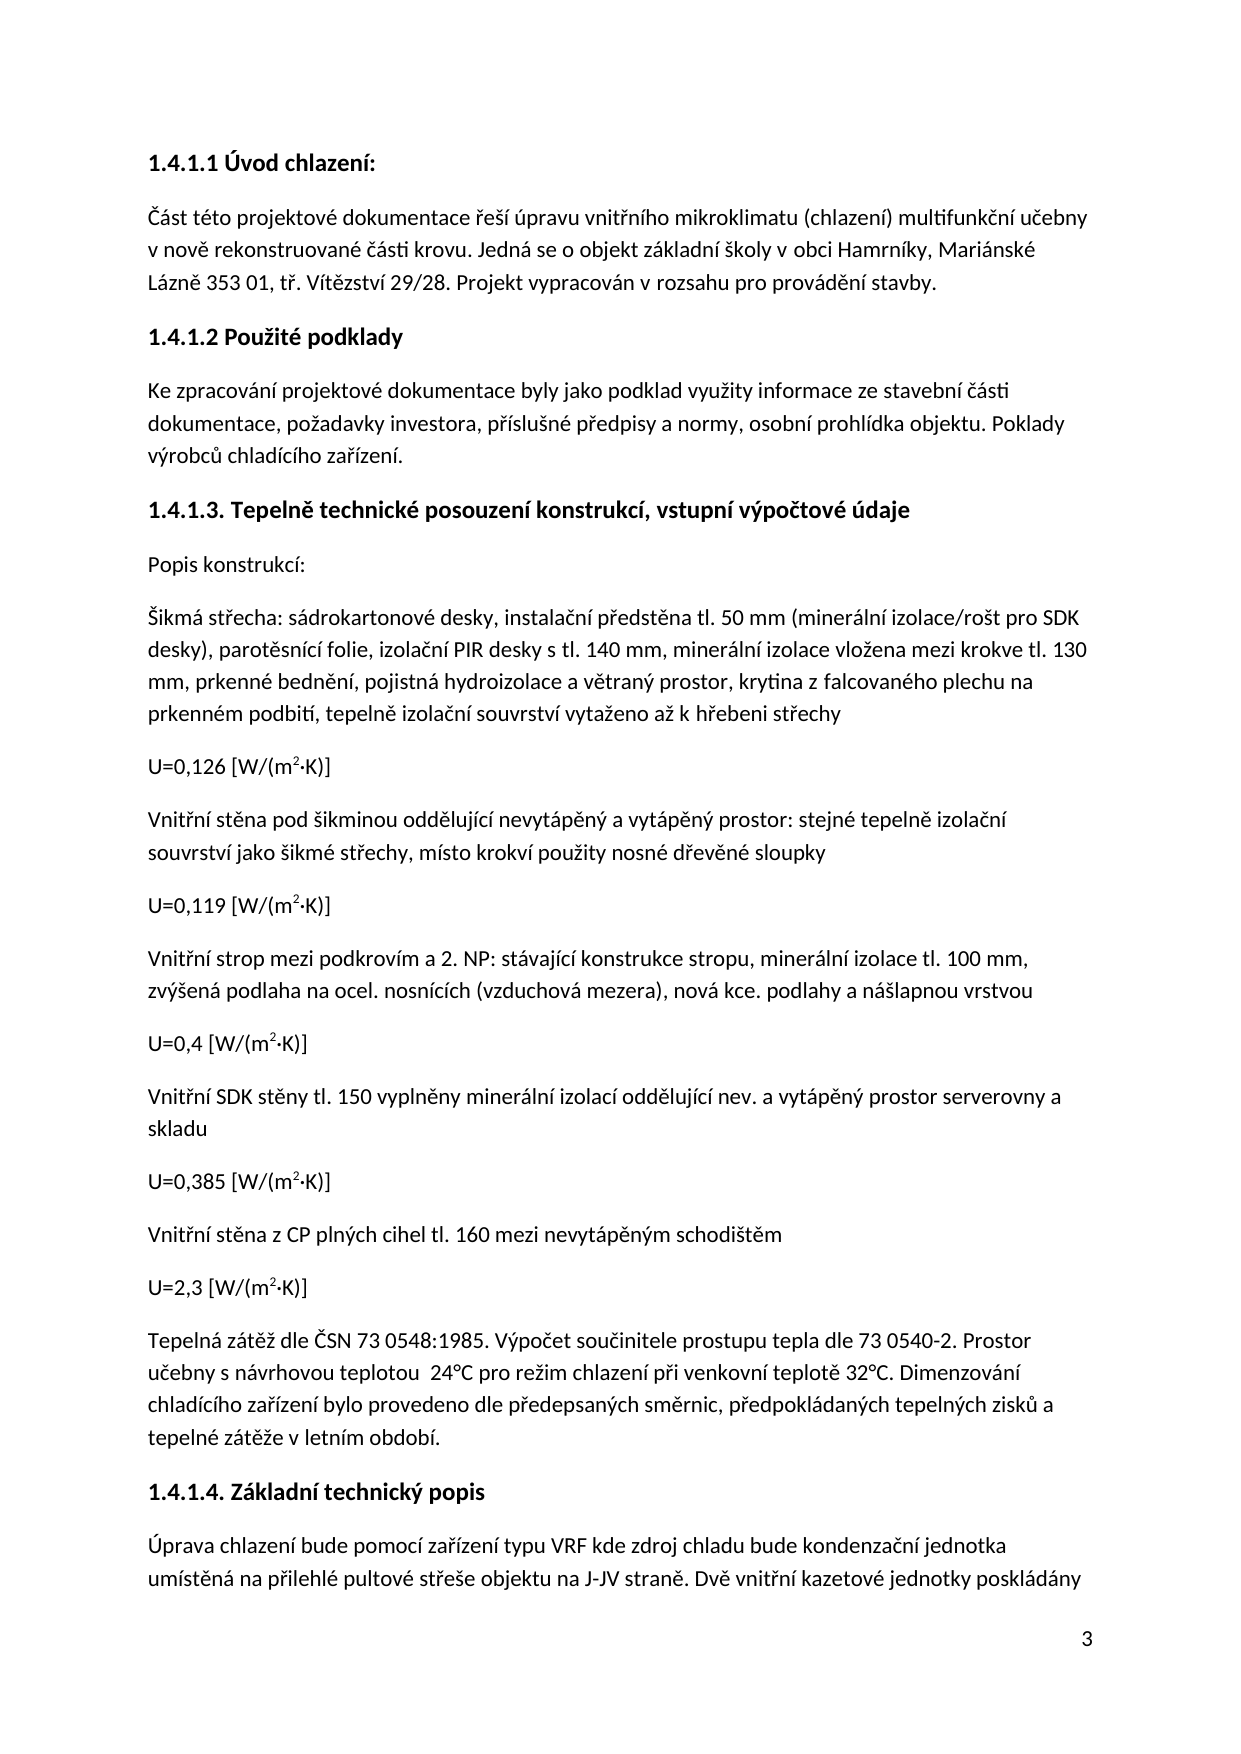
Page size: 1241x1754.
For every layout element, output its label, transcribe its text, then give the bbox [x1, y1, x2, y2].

text 1.4.1.4. Základní technický popis [148, 1476, 1093, 1506]
text U=0,385 [W/(m2·K)] [148, 1167, 1093, 1195]
text U=2,3 [W/(m2·K)] [148, 1273, 1093, 1301]
text U=0,126 [W/(m2·K)] [148, 752, 1093, 781]
text Tepelná zátěž dle ČSN 73 0548:1985. Výpočet součinitele prostupu tepla dle 73 0540-2. Prostor učebny s návrhovou teplotou 24°C pro režim chlazení při venkovní teplotě 32°C. Dimenzování chladícího zařízení bylo provedeno dle předepsaných směrnic, předpokládaných tepelných zisků a tepelné zátěže v letním období. [148, 1326, 1093, 1451]
text Ke zpracování projektové dokumentace byly jako podklad využity informace ze stavební části dokumentace, požadavky investora, příslušné předpisy a normy, osobní prohlídka objektu. Poklady výrobců chladícího zařízení. [148, 377, 1093, 469]
text Část této projektové dokumentace řeší úpravu vnitřního mikroklimatu (chlazení) multifunkční učebny v nově rekonstruované části krovu. Jedná se o objekt základní školy v obci Hamrníky, Mariánské Lázně 353 01, tř. Vítězství 29/28. Projekt vypracován v rozsahu pro provádění stavby. [148, 203, 1093, 296]
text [148, 1532, 1093, 1592]
text Vnitřní stěna z CP plných cihel tl. 160 mezi nevytápěným schodištěm [148, 1220, 1093, 1248]
text Vnitřní strop mezi podkrovím a 2. NP: stávající konstrukce stropu, minerální izolace tl. 100 mm, zvýšená podlaha na ocel. nosnících (vzduchová mezera), nová kce. podlahy a nášlapnou vrstvou [148, 944, 1093, 1004]
text 1.4.1.1 Úvod chlazení: [148, 148, 1093, 178]
text Šikmá střecha: sádrokartonové desky, instalační předstěna tl. 50 mm (minerální izolace/rošt pro SDK desky), parotěsnící folie, izolační PIR desky s tl. 140 mm, minerální izolace vložena mezi krokve tl. 130 mm, prkenné bednění, pojistná hydroizolace a větraný prostor, krytina z falcovaného plechu na prkenném podbití, tepelně izolační souvrství vytaženo až k hřebeni střechy [148, 603, 1093, 727]
text U=0,4 [W/(m2·K)] [148, 1029, 1093, 1057]
text 1.4.1.2 Použité podklady [148, 321, 1093, 351]
text U=0,119 [W/(m2·K)] [148, 891, 1093, 919]
text Popis konstrukcí: [148, 550, 1093, 578]
text 1.4.1.3. Tepelně technické posouzení konstrukcí, vstupní výpočtové údaje [148, 494, 1093, 524]
text Vnitřní stěna pod šikminou oddělující nevytápěný a vytápěný prostor: stejné tepelně izolační souvrství jako šikmé střechy, místo krokví použity nosné dřevěné sloupky [148, 806, 1093, 866]
text Vnitřní SDK stěny tl. 150 vyplněny minerální izolací oddělující nev. a vytápěný prostor serverovny a skladu [148, 1082, 1093, 1142]
